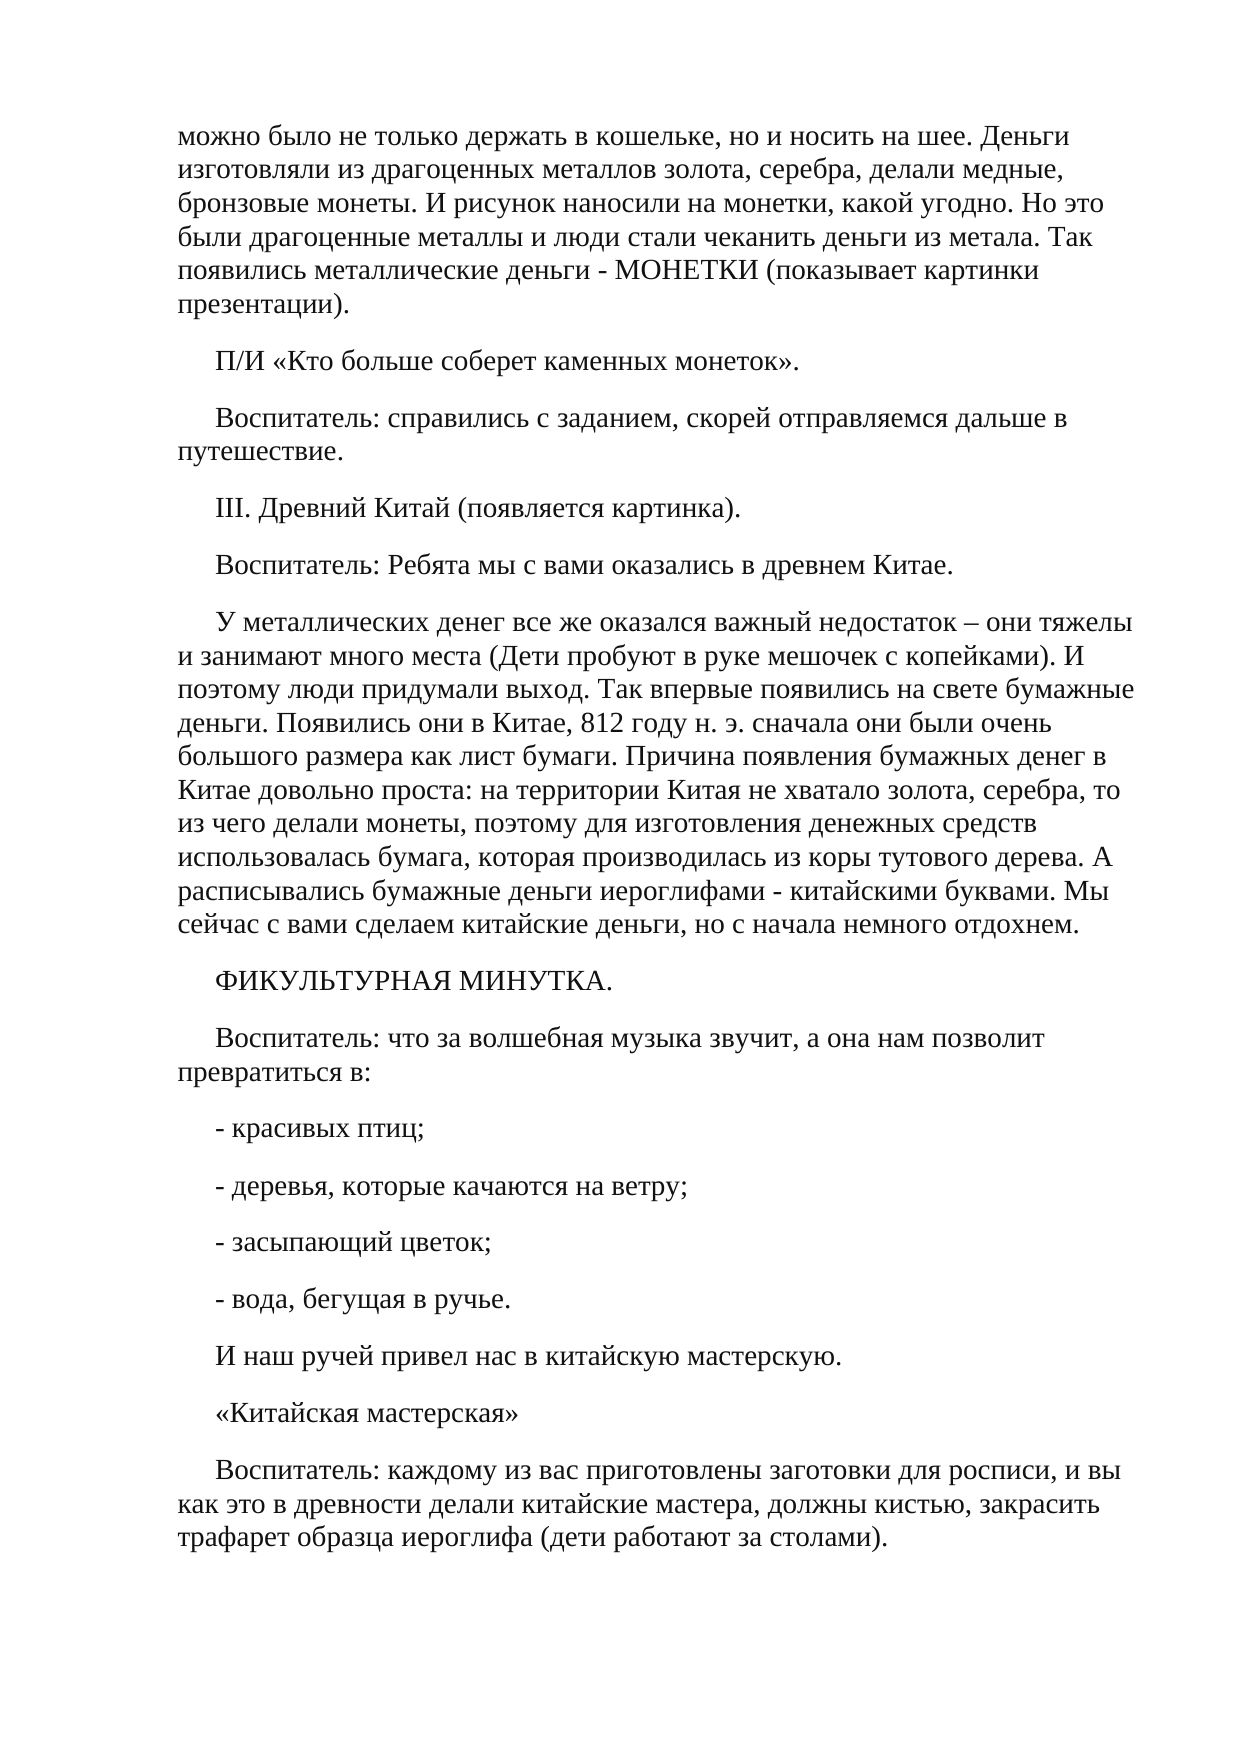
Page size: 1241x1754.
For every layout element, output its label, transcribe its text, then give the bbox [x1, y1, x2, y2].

text - вода, бегущая в ручье. [177, 1282, 1152, 1315]
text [177, 118, 1152, 319]
text - деревья, которые качаются на ветру; [177, 1168, 1152, 1201]
text И наш ручей привел нас в китайскую мастерскую. [177, 1338, 1152, 1372]
text III. Древний Китай (появляется картинка). [177, 490, 1152, 524]
text У металлических денег все же оказался важный недостаток – они тяжелы и занимают много места (Дети пробуют в руке мешочек с копейками). И поэтому люди придумали выход. Так впервые появились на свете бумажные деньги. Появились они в Китае, 812 году н. э. сначала они были очень большого размера как лист бумаги. Причина появления бумажных денег в Китае довольно проста: на территории Китая не хватало золота, серебра, то из чего делали монеты, поэтому для изготовления денежных средств использовалась бумага, которая производилась из коры тутового дерева. А расписывались бумажные деньги иероглифами - китайскими буквами. Мы сейчас с вами сделаем китайские деньги, но с начала немного отдохнем. [177, 604, 1152, 940]
text - красивых птиц; [177, 1111, 1152, 1144]
text «Китайская мастерская» [177, 1396, 1152, 1429]
text П/И «Кто больше соберет каменных монеток». [177, 343, 1152, 376]
text Воспитатель: что за волшебная музыка звучит, а она нам позволит превратиться в: [177, 1020, 1152, 1087]
text ФИКУЛЬТУРНАЯ МИНУТКА. [177, 963, 1152, 997]
text Воспитатель: справились с заданием, скорей отправляемся дальше в путешествие. [177, 400, 1152, 467]
text Воспитатель: Ребята мы с вами оказались в древнем Китае. [177, 547, 1152, 581]
text Воспитатель: каждому из вас приготовлены заготовки для росписи, и вы как это в древности делали китайские мастера, должны кистью, закрасить трафарет образца иероглифа (дети работают за столами). [177, 1452, 1152, 1553]
text - засыпающий цветок; [177, 1224, 1152, 1258]
